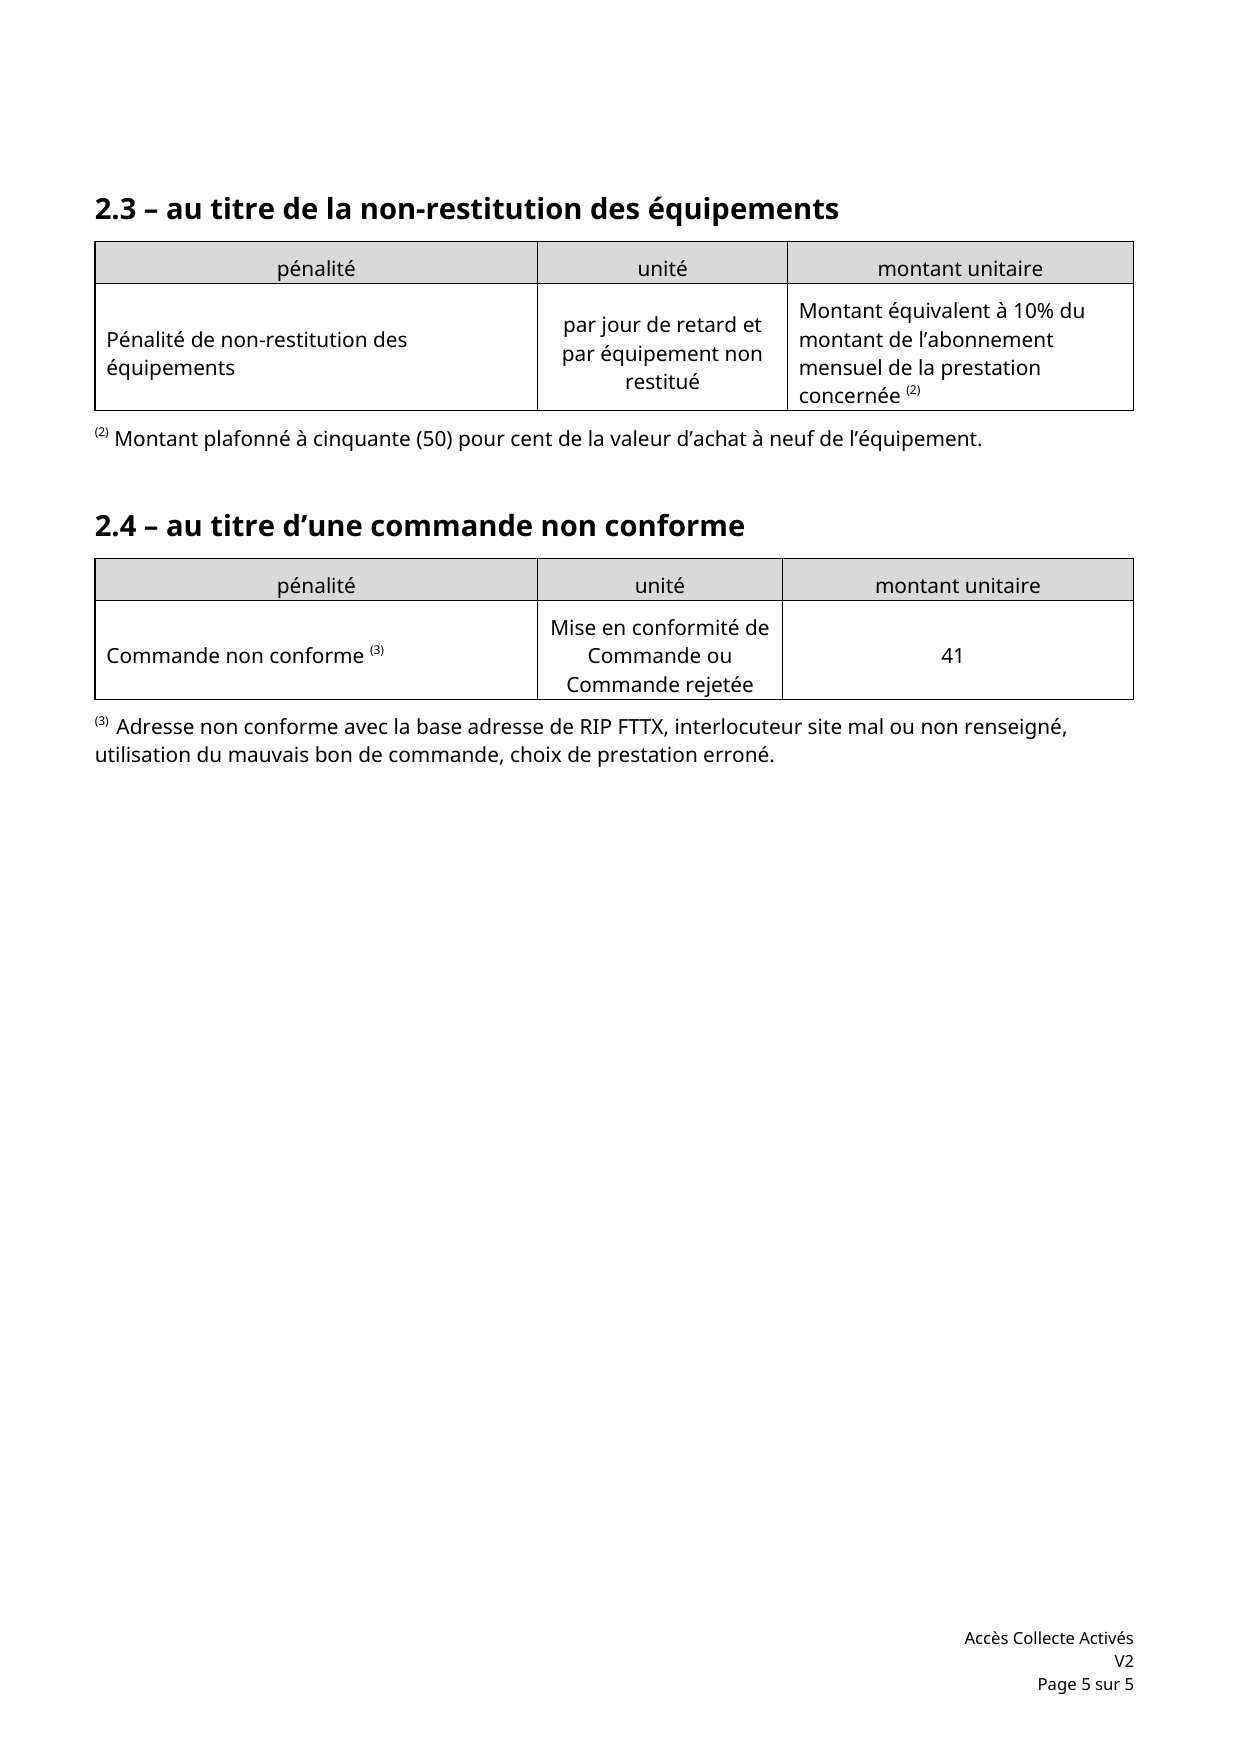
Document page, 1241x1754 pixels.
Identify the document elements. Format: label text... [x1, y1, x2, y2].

table_header pénalité [96, 242, 537, 283]
text (3) Adresse non conforme avec la base adresse de RIP FTTX, interlocuteur site mal ou non renseigné, utilisation du mauvais bon de commande, choix de prestation erroné. [94, 712, 1134, 769]
table_header unité [538, 559, 782, 600]
text (2) Montant plafonné à cinquante (50) pour cent de la valeur d’achat à neuf de l’équipement. [94, 424, 1134, 452]
table_header montant unitaire [788, 242, 1133, 283]
table_header unité [538, 242, 787, 283]
subtitle – au titre d’une commande non conforme [94, 506, 1134, 545]
table_cell Pénalité de non-restitution des équipements [96, 284, 537, 410]
table_cell par jour de retard et par équipement non restitué [538, 284, 787, 410]
table_cell Mise en conformité de Commande ou Commande rejetée [538, 601, 782, 698]
table_header pénalité [96, 559, 537, 600]
subtitle – au titre de la non-restitution des équipements [94, 189, 1134, 228]
table_cell Commande non conforme (3) [96, 601, 537, 698]
table_header montant unitaire [783, 559, 1133, 600]
table_cell 41 [783, 601, 1133, 698]
table_cell Montant équivalent à 10% du montant de l’abonnement mensuel de la prestation concernée (2) [788, 284, 1133, 410]
